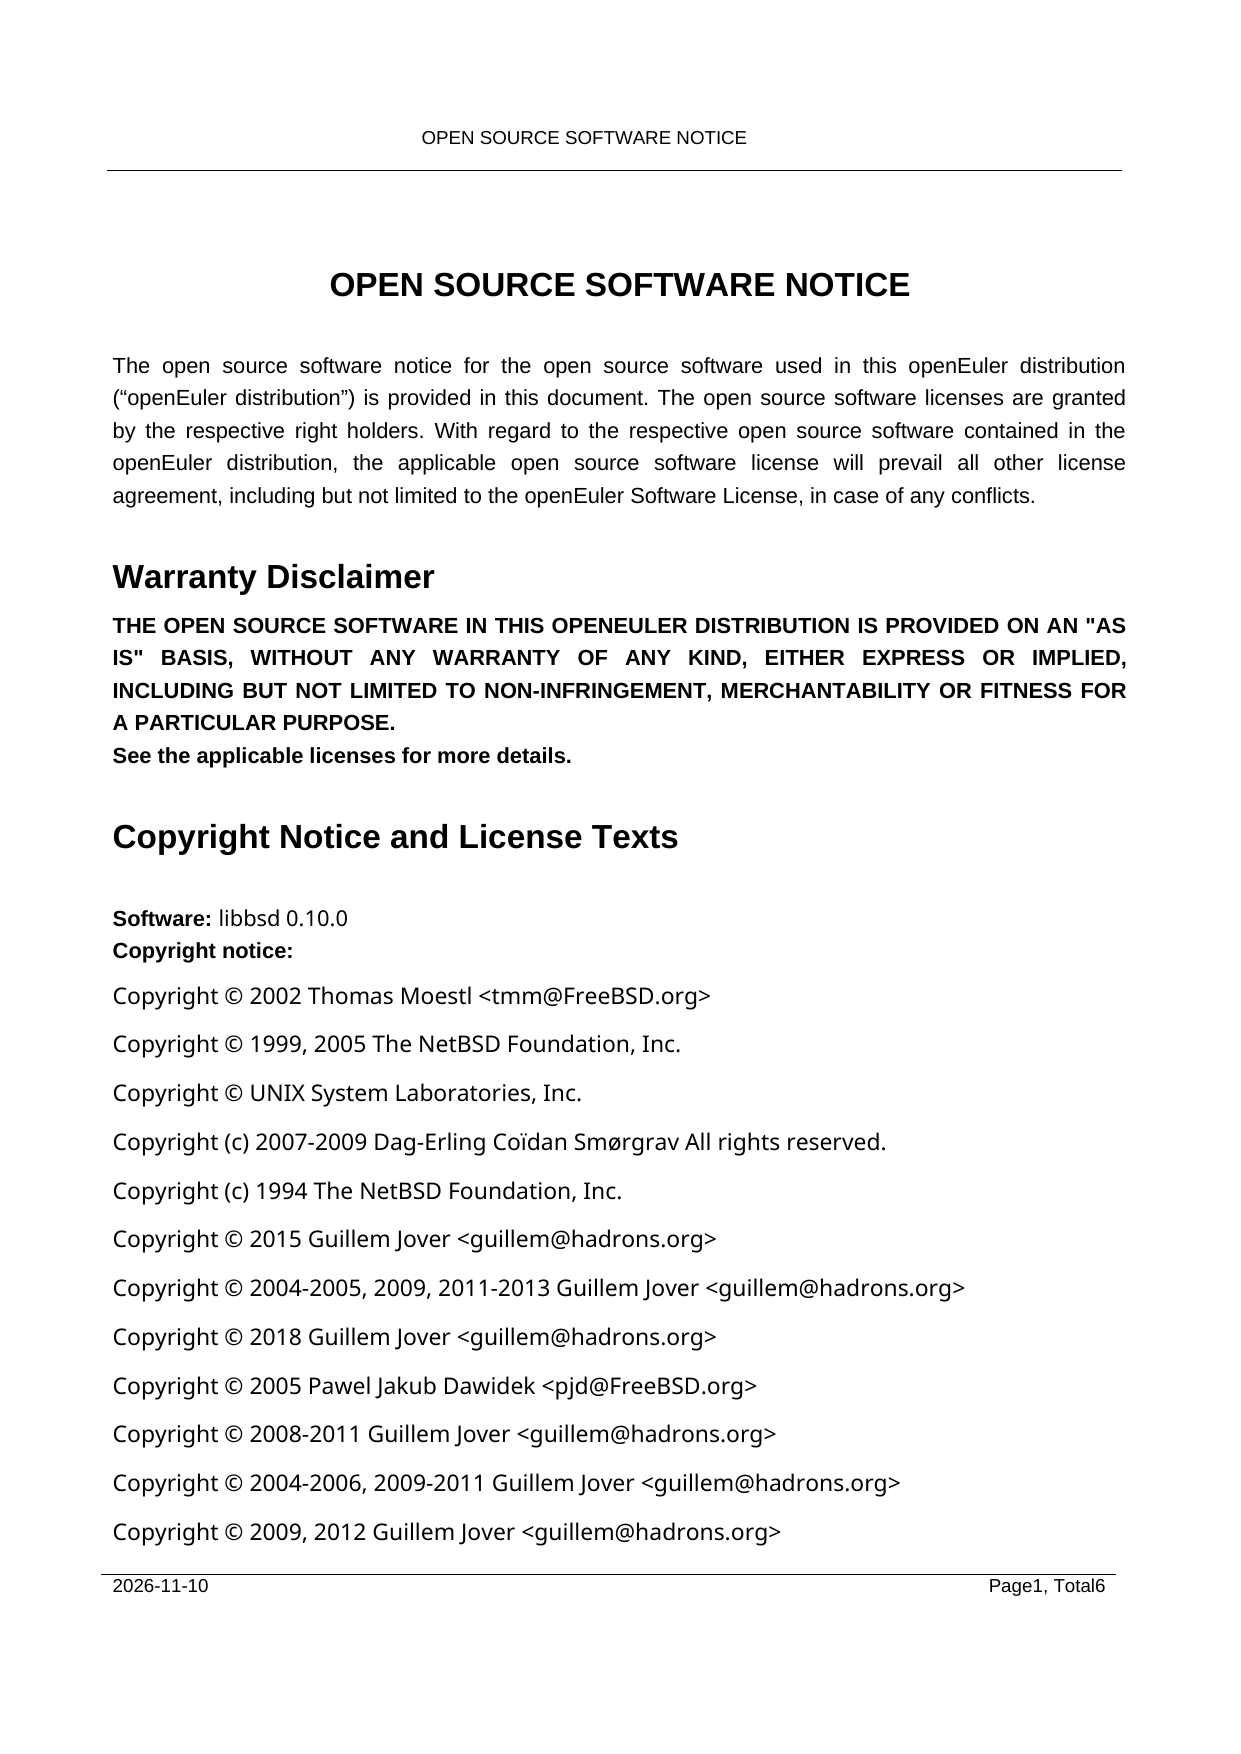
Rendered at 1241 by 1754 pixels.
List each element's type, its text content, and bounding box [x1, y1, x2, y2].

text Copyright Notice and License Texts [112, 804, 1128, 869]
text THE OPEN SOURCE SOFTWARE IN THIS OPENEULER DISTRIBUTION IS PROVIDED ON AN "AS IS" BASIS, WITHOUT ANY WARRANTY OF ANY KIND, EITHER EXPRESS OR IMPLIED, INCLUDING BUT NOT LIMITED TO NON-INFRINGEMENT, MERCHANTABILITY OR FITNESS FOR A PARTICULAR PURPOSE. See the applicable licenses for more details. [112, 609, 1128, 771]
text Software: libbsd 0.10.0 [112, 901, 1128, 934]
text OPEN SOURCE SOFTWARE NOTICE [112, 251, 1128, 316]
text Warranty Disclaimer [112, 544, 1128, 609]
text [112, 979, 1128, 1548]
text The open source software notice for the open source software used in this openEuler distribution (“openEuler distribution”) is provided in this document. The open source software licenses are granted by the respective right holders. With regard to the respective open source software contained in the openEuler distribution, the applicable open source software license will prevail all other license agreement, including but not limited to the openEuler Software License, in case of any conflicts. [112, 349, 1128, 511]
text Copyright notice: [112, 934, 1128, 966]
